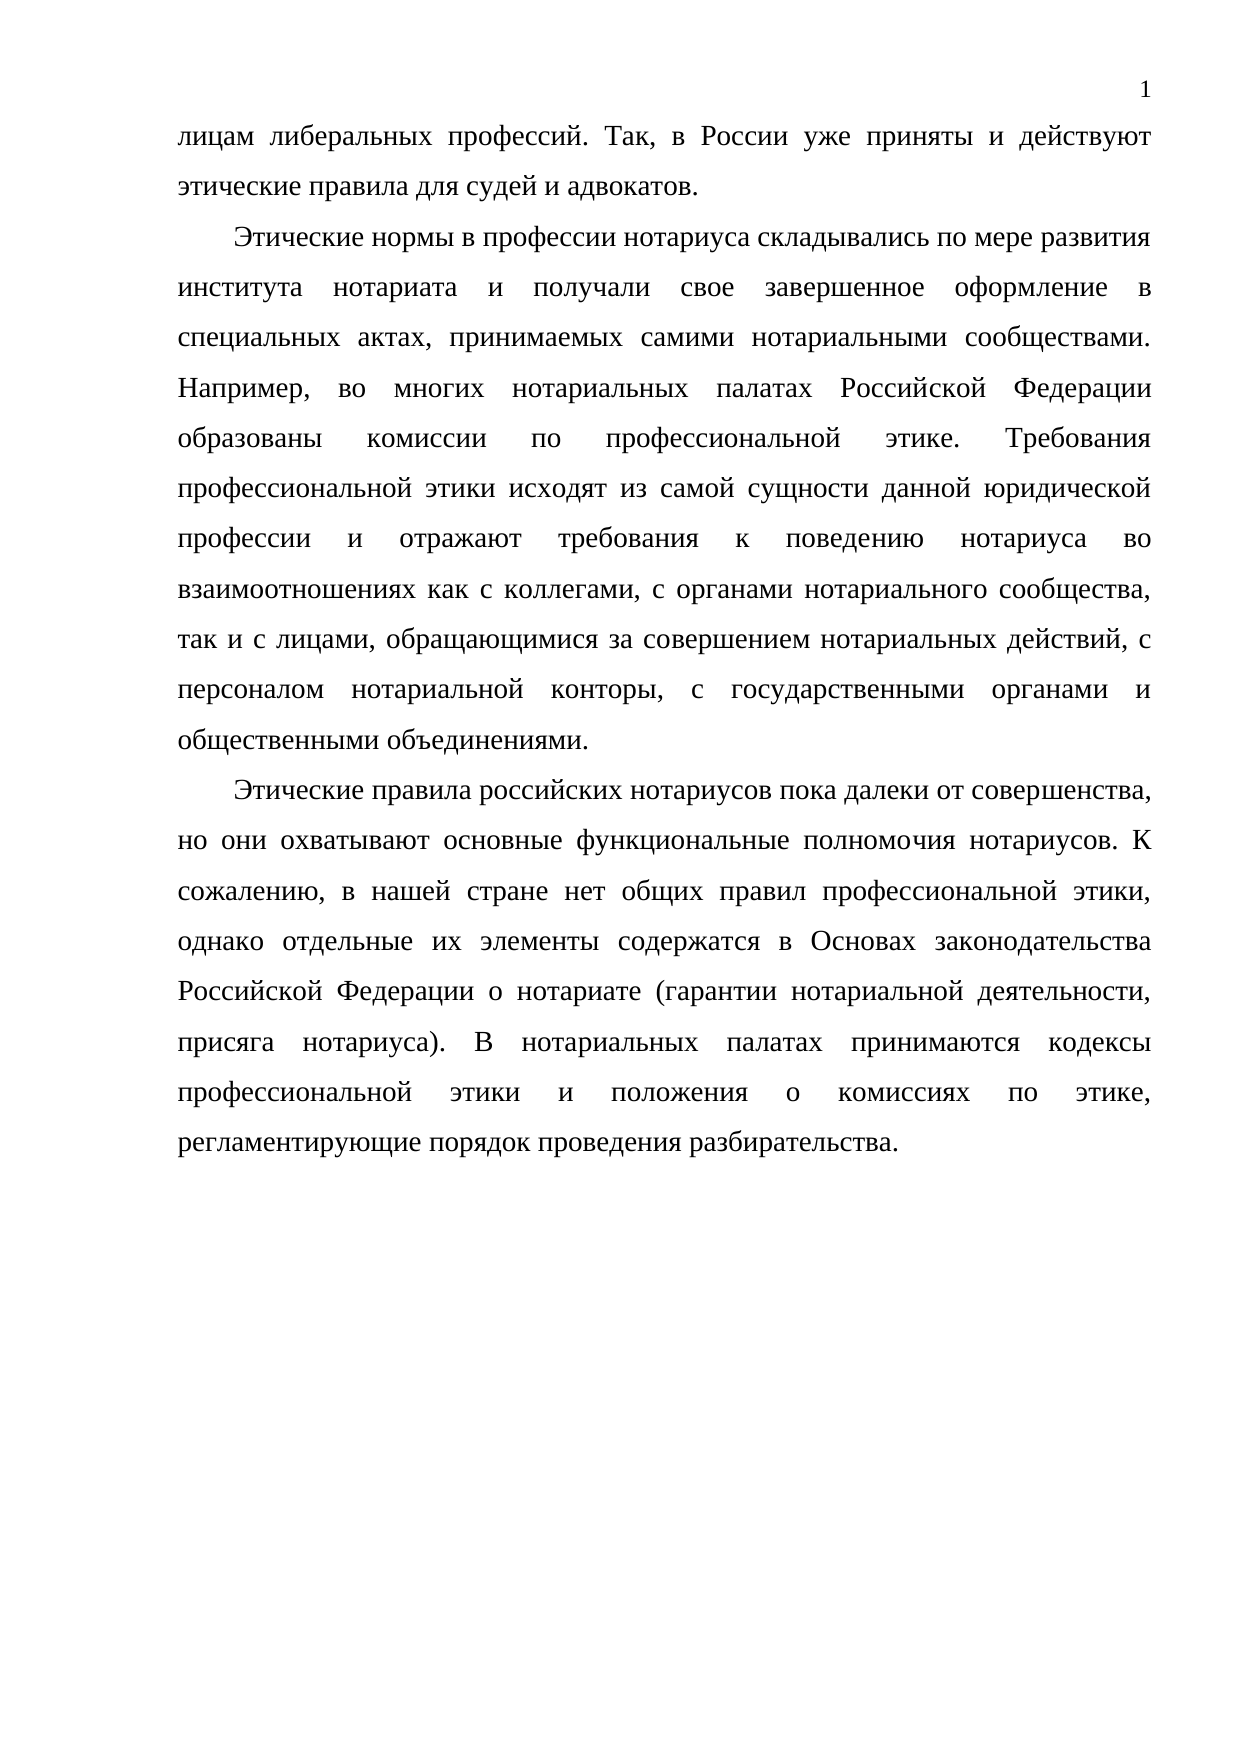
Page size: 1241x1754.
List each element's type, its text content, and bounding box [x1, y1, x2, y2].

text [177, 118, 1152, 202]
text Этические правила российских нотариусов пока далеки от совершенства, но они охватывают основные функциональные полномочия нотариусов. К сожалению, в нашей стране нет общих правил профессиональной этики, однако отдельные их элементы содержатся в Основах законодательства Российской Федерации о нотариате (гарантии нотариальной деятельности, присяга нотариуса). В нотариальных палатах принимаются кодексы профессиональной этики и положения о комиссиях по этике, регламентирующие порядок проведения разбирательства. [177, 772, 1152, 1158]
text Этические нормы в профессии нотариуса складывались по мере развития института нотариата и получали свое завершенное оформление в специальных актах, принимаемых самими нотариальными сообществами. Например, во многих нотариальных палатах Российской Федерации образованы комиссии по профессиональной этике. Требования профессиональной этики исходят из самой сущности данной юридической профессии и отражают требования к поведению нотариуса во взаимоотношениях как с коллегами, с органами нотариального сообщества, так и с лицами, обращающимися за совершением нотариальных действий, с персоналом нотариальной конторы, с государственными органами и общественными объединениями. [177, 219, 1152, 755]
